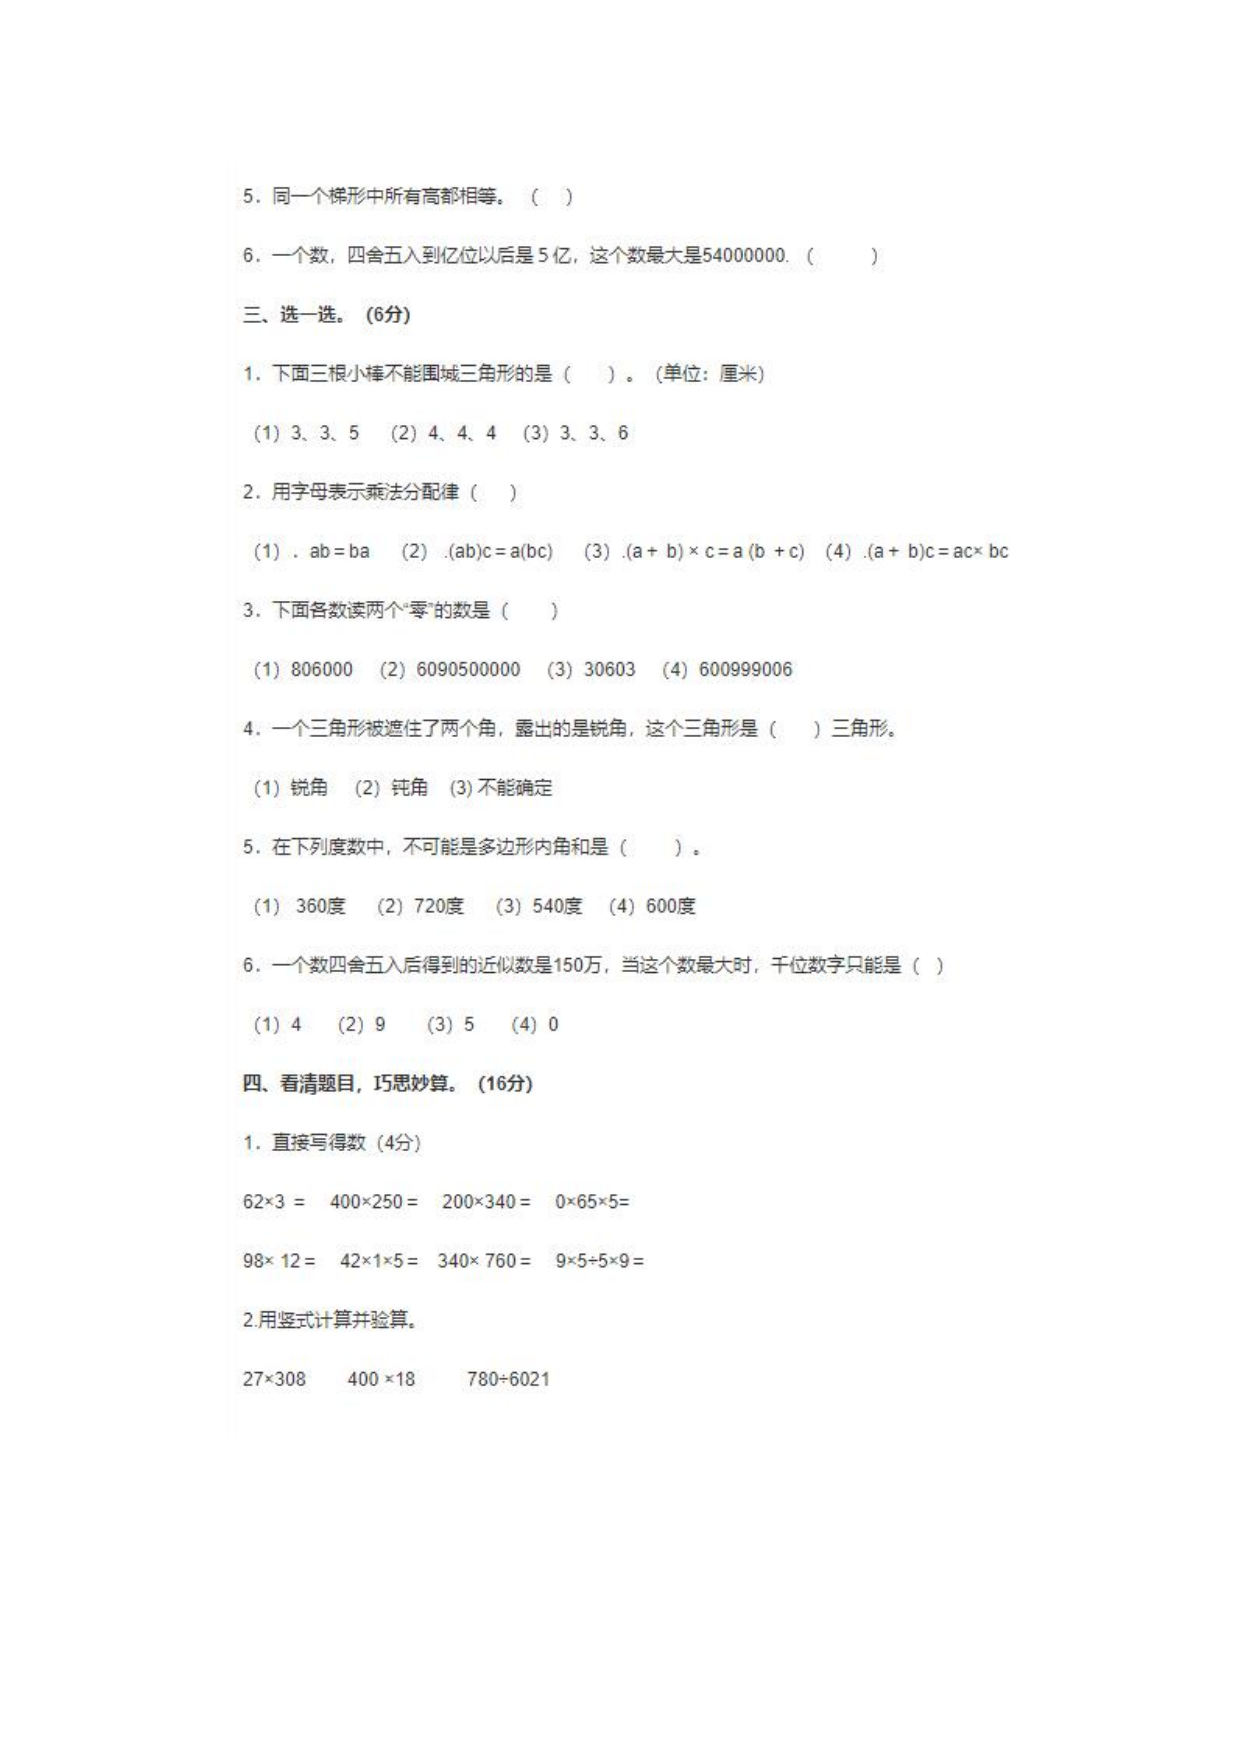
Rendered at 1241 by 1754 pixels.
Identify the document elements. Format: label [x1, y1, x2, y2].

picture [187, 162, 1053, 1439]
